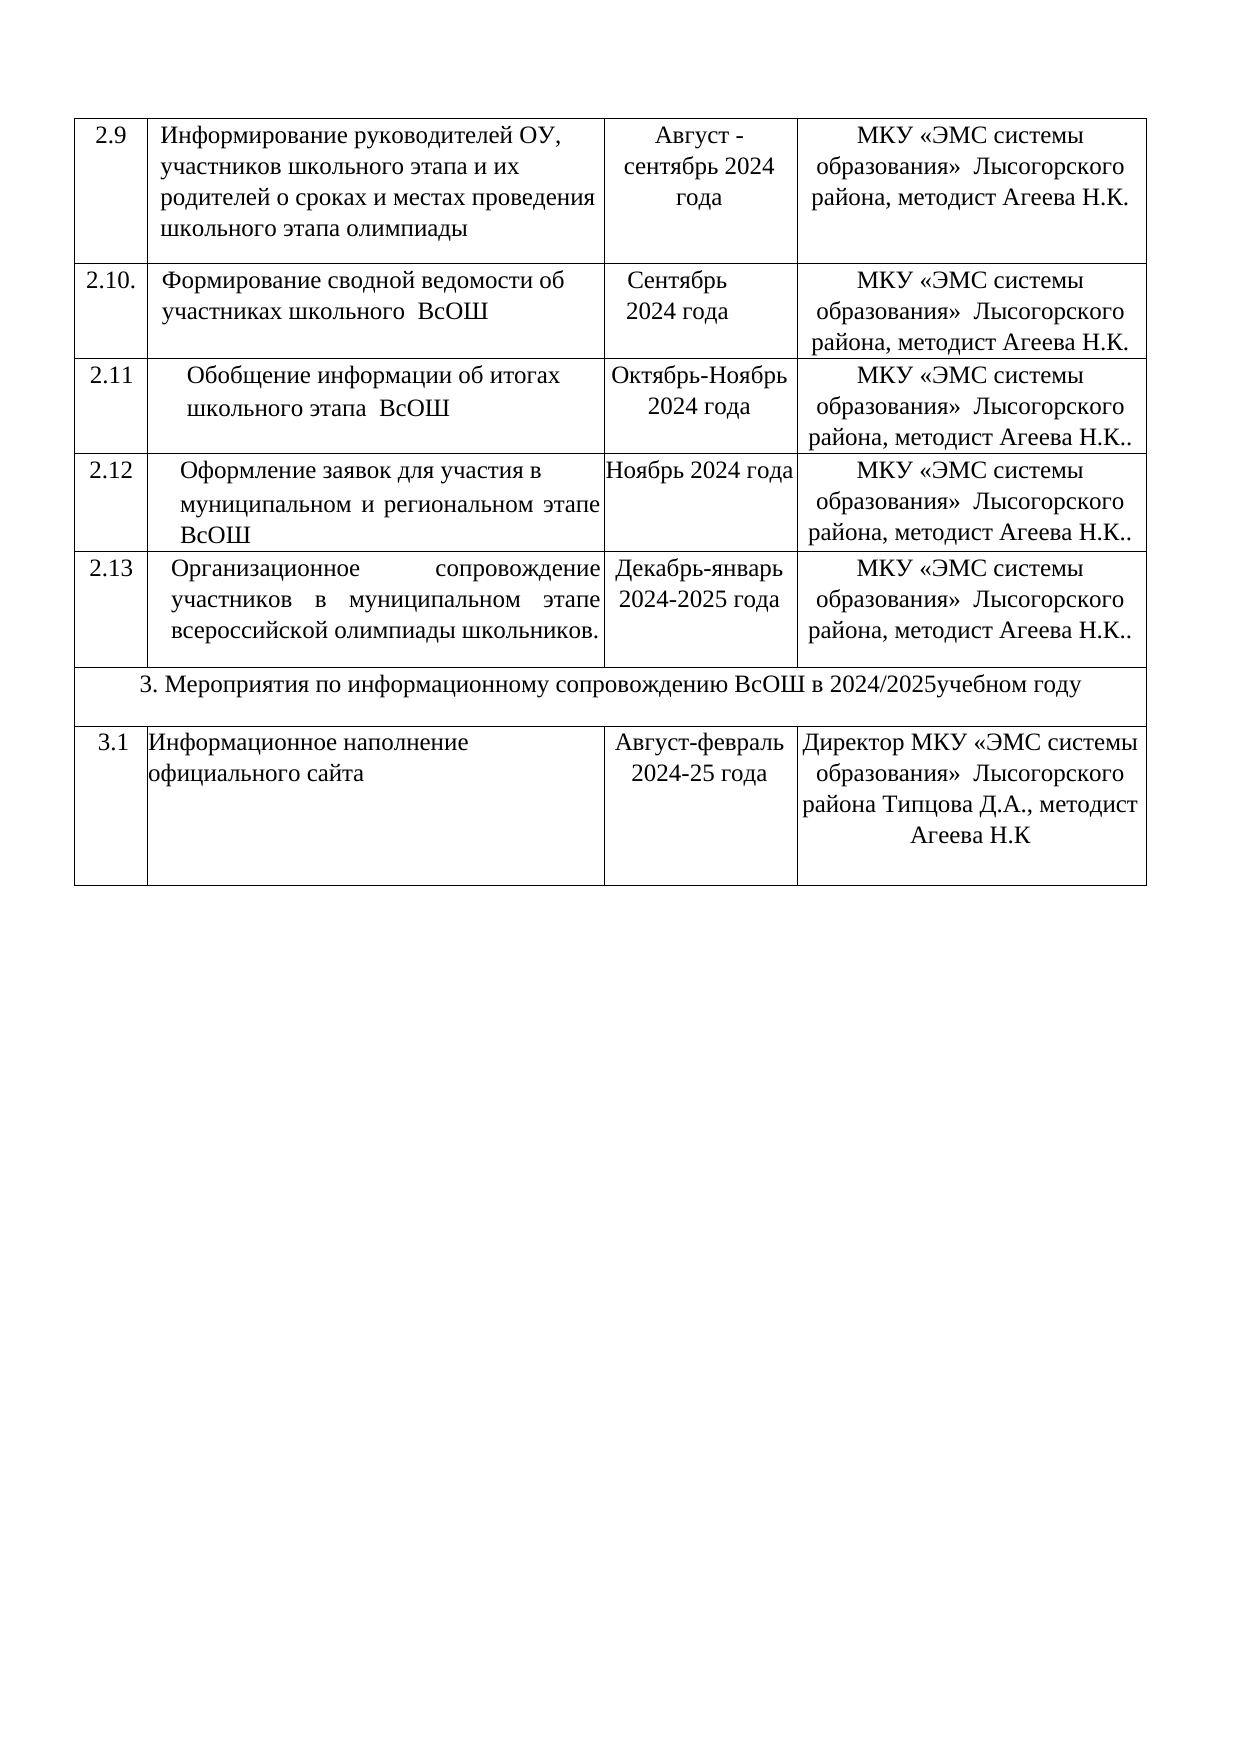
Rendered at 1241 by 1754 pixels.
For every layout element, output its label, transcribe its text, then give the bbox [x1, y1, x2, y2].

table_cell МКУ «ЭМС системы образования» Лысогорского района, методист Агеева Н.К. [798, 264, 1146, 358]
table_cell Август - сентябрь 2024 года [605, 119, 797, 263]
table_cell 2.12 [75, 454, 147, 551]
table_cell Директор МКУ «ЭМС системы образования» Лысогорского района Типцова Д.А., методист Агеева Н.К [798, 727, 1146, 885]
table_cell Формирование сводной ведомости об участниках школьного ВсОШ [148, 264, 604, 358]
table_cell МКУ «ЭМС системы образования» Лысогорского района, методист Агеева Н.К.. [798, 552, 1146, 667]
table_cell Организационное сопровождение участников в муниципальном этапе всероссийской олимпиады школьников. [148, 552, 604, 667]
table_cell Август-февраль 2024-25 года [605, 727, 797, 885]
table_cell 3. Мероприятия по информационному сопровождению ВсОШ в 2024/2025учебном году [75, 668, 1146, 726]
table_cell 2.11 [75, 359, 147, 453]
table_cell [798, 119, 1146, 263]
table_cell Информирование руководителей ОУ, участников школьного этапа и их родителей о сроках и местах проведения школьного этапа олимпиады [148, 119, 604, 263]
table_cell Информационное наполнение официального сайта [148, 727, 604, 885]
table_cell 2.13 [75, 552, 147, 667]
table_cell Оформление заявок для участия в муниципальном и региональном этапе ВсОШ [148, 454, 604, 551]
table_cell Октябрь-Ноябрь 2024 года [605, 359, 797, 453]
table_cell 2.9 [75, 119, 147, 263]
table_cell 2.10. [75, 264, 147, 358]
table_cell Декабрь-январь 2024-2025 года [605, 552, 797, 667]
table_cell 3.1 [75, 727, 147, 885]
table_cell МКУ «ЭМС системы образования» Лысогорского района, методист Агеева Н.К.. [798, 359, 1146, 453]
table_cell Сентябрь 2024 года [605, 264, 797, 358]
table_cell Обобщение информации об итогах школьного этапа ВсОШ [148, 359, 604, 453]
table_cell МКУ «ЭМС системы образования» Лысогорского района, методист Агеева Н.К.. [798, 454, 1146, 551]
table_cell Ноябрь 2024 года [605, 454, 797, 551]
